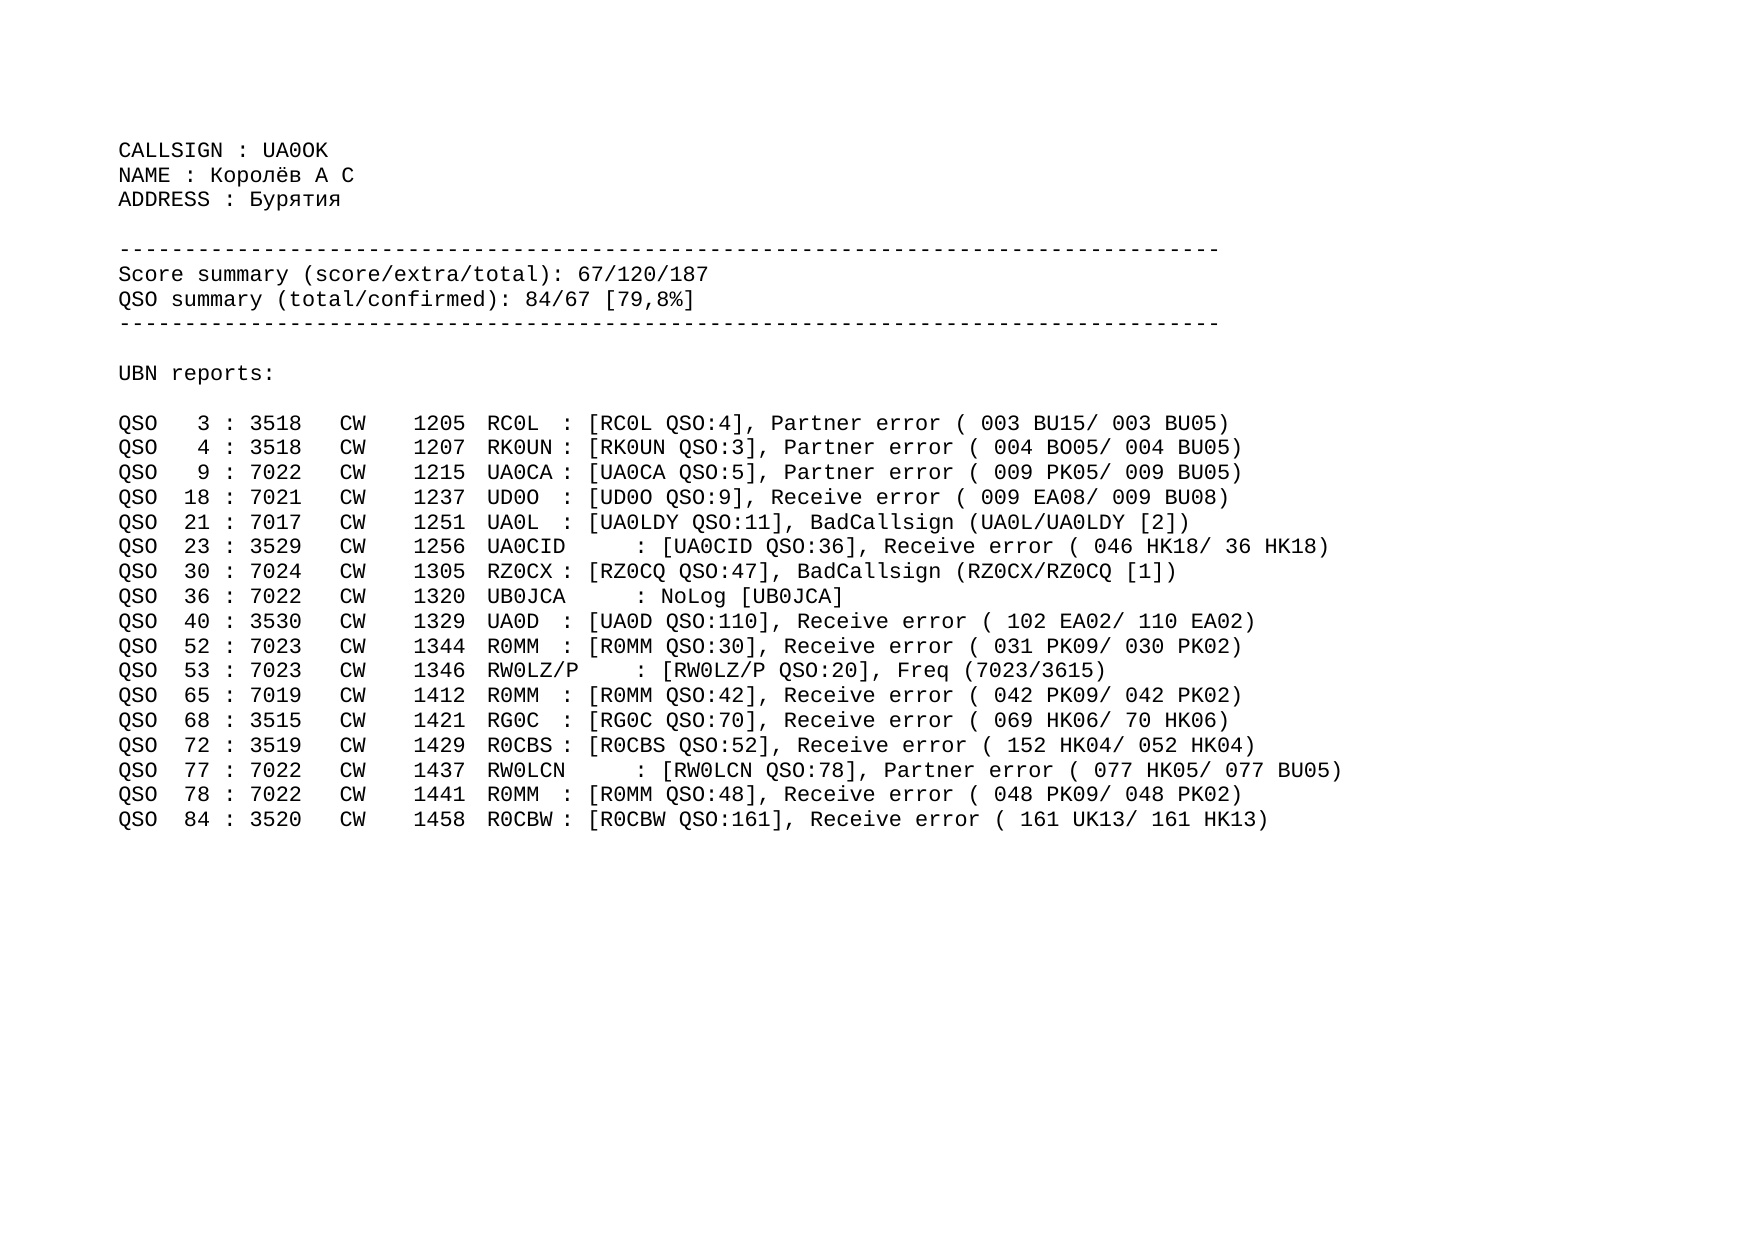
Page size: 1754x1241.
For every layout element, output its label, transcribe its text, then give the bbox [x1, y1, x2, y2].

text QSO 53 : 7023 CW 1346 RW0LZ/P : [RW0LZ/P QSO:20], Freq (7023/3615) [118, 659, 1636, 684]
text ------------------------------------------------------------------------------------ [118, 312, 1636, 337]
text QSO 78 : 7022 CW 1441 R0MM : [R0MM QSO:48], Receive error ( 048 PK09/ 048 PK02) [118, 783, 1636, 808]
text QSO 65 : 7019 CW 1412 R0MM : [R0MM QSO:42], Receive error ( 042 PK09/ 042 PK02) [118, 684, 1636, 709]
text QSO 30 : 7024 CW 1305 RZ0CX : [RZ0CQ QSO:47], BadCallsign (RZ0CX/RZ0CQ [1]) [118, 560, 1636, 585]
text QSO 40 : 3530 CW 1329 UA0D : [UA0D QSO:110], Receive error ( 102 EA02/ 110 EA02) [118, 610, 1636, 635]
text ------------------------------------------------------------------------------------ [118, 238, 1636, 263]
text QSO 68 : 3515 CW 1421 RG0C : [RG0C QSO:70], Receive error ( 069 HK06/ 70 HK06) [118, 709, 1636, 734]
text QSO 72 : 3519 CW 1429 R0CBS : [R0CBS QSO:52], Receive error ( 152 HK04/ 052 HK04) [118, 734, 1636, 759]
text QSO summary (total/confirmed): 84/67 [79,8%] [118, 288, 1636, 312]
text ADDRESS : Бурятия [118, 188, 1636, 213]
text Score summary (score/extra/total): 67/120/187 [118, 263, 1636, 288]
text QSO 21 : 7017 CW 1251 UA0L : [UA0LDY QSO:11], BadCallsign (UA0L/UA0LDY [2]) [118, 511, 1636, 536]
text QSO 36 : 7022 CW 1320 UB0JCA : NoLog [UB0JCA] [118, 585, 1636, 610]
text NAME : Королёв А С [118, 164, 1636, 188]
text CALLSIGN : UA0OK [118, 139, 1636, 164]
text QSO 23 : 3529 CW 1256 UA0CID : [UA0CID QSO:36], Receive error ( 046 HK18/ 36 HK18) [118, 536, 1636, 560]
text QSO 18 : 7021 CW 1237 UD0O : [UD0O QSO:9], Receive error ( 009 EA08/ 009 BU08) [118, 486, 1636, 511]
text QSO 84 : 3520 CW 1458 R0CBW : [R0CBW QSO:161], Receive error ( 161 UK13/ 161 HK13) [118, 808, 1636, 833]
text QSO 4 : 3518 CW 1207 RK0UN : [RK0UN QSO:3], Partner error ( 004 BO05/ 004 BU05) [118, 436, 1636, 461]
text QSO 77 : 7022 CW 1437 RW0LCN : [RW0LCN QSO:78], Partner error ( 077 HK05/ 077 BU05) [118, 759, 1636, 783]
text QSO 3 : 3518 CW 1205 RC0L : [RC0L QSO:4], Partner error ( 003 BU15/ 003 BU05) [118, 412, 1636, 436]
text UBN reports: [118, 362, 1636, 387]
text QSO 9 : 7022 CW 1215 UA0CA : [UA0CA QSO:5], Partner error ( 009 PK05/ 009 BU05) [118, 461, 1636, 486]
text QSO 52 : 7023 CW 1344 R0MM : [R0MM QSO:30], Receive error ( 031 PK09/ 030 PK02) [118, 635, 1636, 659]
